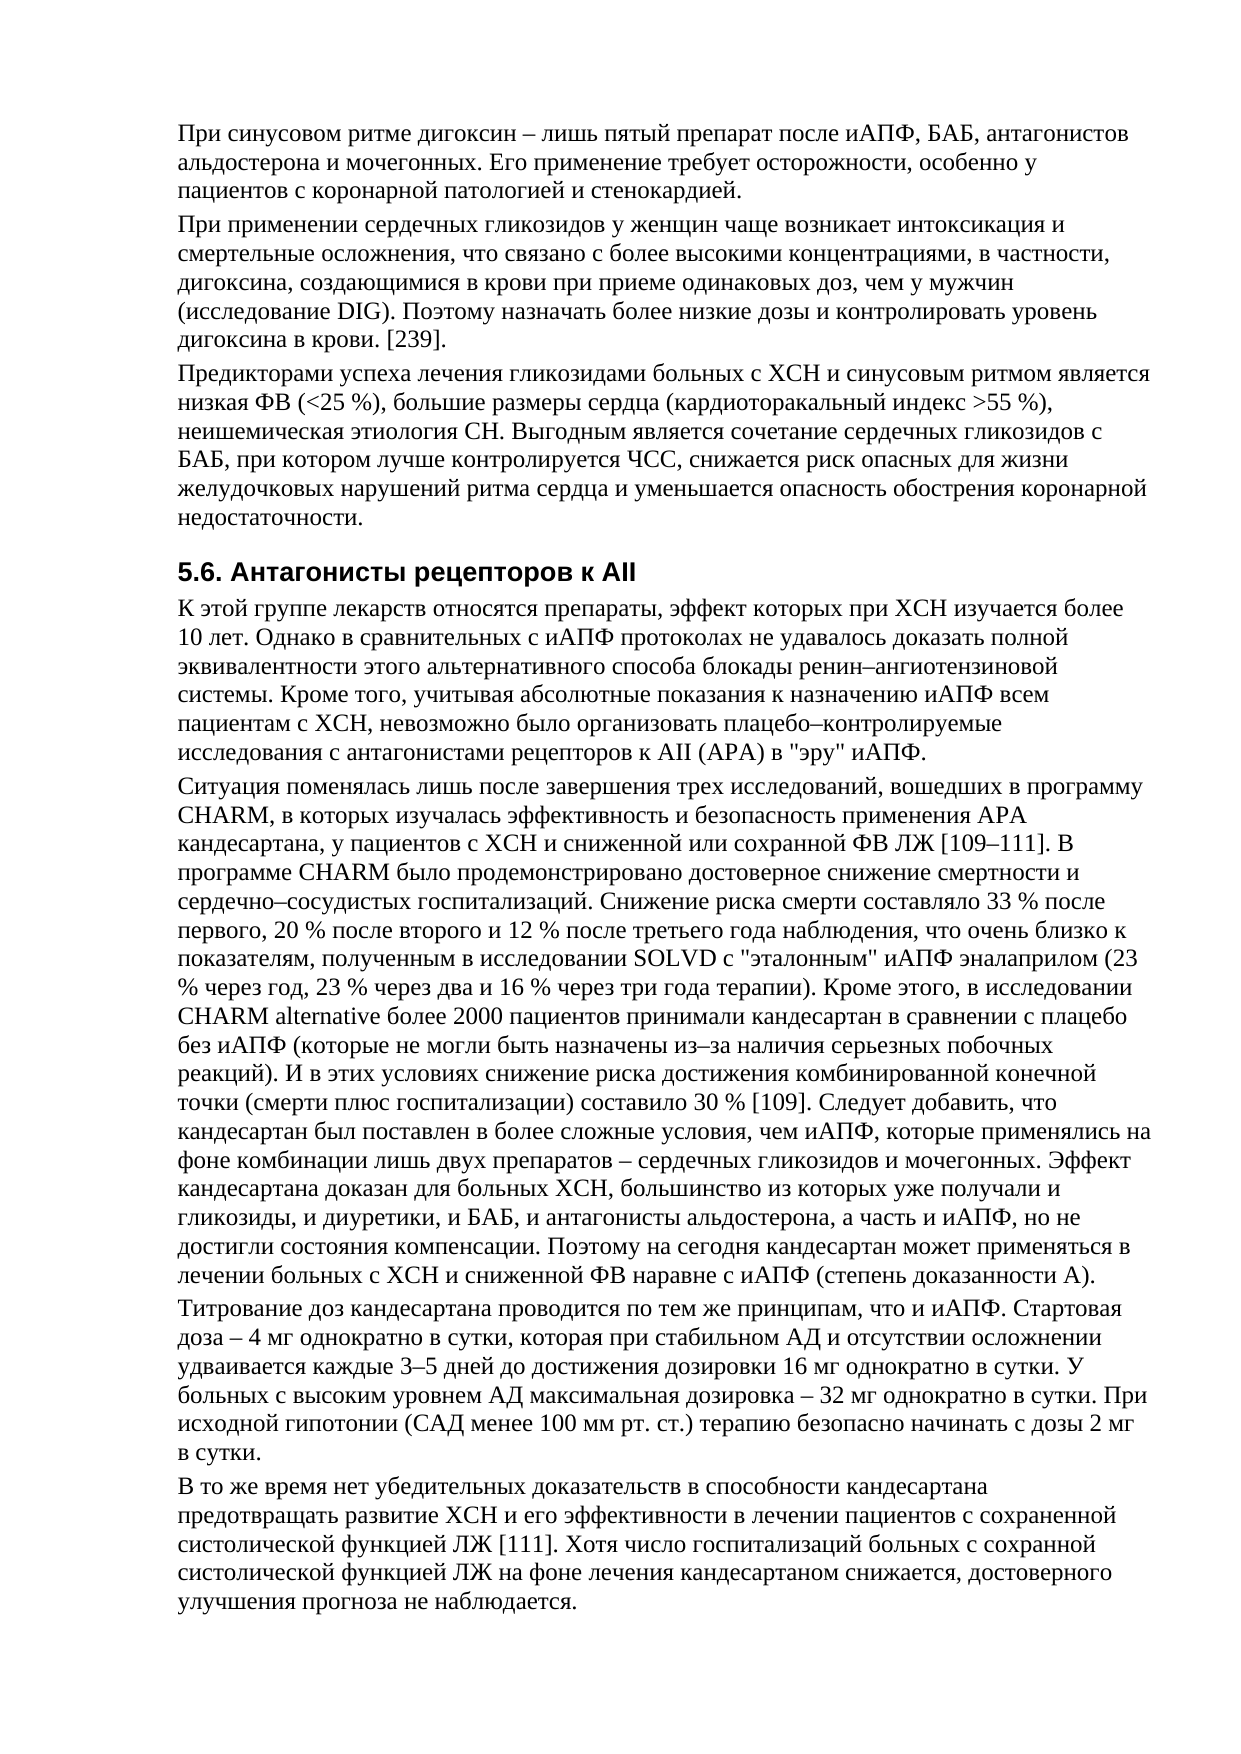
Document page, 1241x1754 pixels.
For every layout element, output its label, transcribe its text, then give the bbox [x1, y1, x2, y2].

text В то же время нет убедительных доказательств в способности кандесартана предотвращать развитие ХСН и его эффективности в лечении пациентов с сохраненной систолической функцией ЛЖ [111]. Хотя число госпитализаций больных с сохранной систолической функцией ЛЖ на фоне лечения кандесартаном снижается, достоверного улучшения прогноза не наблюдается. [177, 1471, 1152, 1615]
text При синусовом ритме дигоксин – лишь пятый препарат после иАПФ, БАБ, антагонистов альдостерона и мочегонных. Его применение требует осторожности, особенно у пациентов с коронарной патологией и стенокардией. [177, 118, 1152, 204]
text К этой группе лекарств относятся препараты, эффект которых при ХСН изучается более 10 лет. Однако в сравнительных с иАПФ протоколах не удавалось доказать полной эквивалентности этого альтернативного способа блокады ренин–ангиотензиновой системы. Кроме того, учитывая абсолютные показания к назначению иАПФ всем пациентам с ХСН, невозможно было организовать плацебо–контролируемые исследования с антагонистами рецепторов к АII (АРА) в "эру" иАПФ. [177, 593, 1152, 766]
subtitle 5.6. Антагонисты рецепторов к АII [177, 556, 1152, 587]
text Предикторами успеха лечения гликозидами больных с ХСН и синусовым ритмом является низкая ФВ (<25 %), большие размеры сердца (кардиоторакальный индекс >55 %), неишемическая этиология СН. Выгодным является сочетание сердечных гликозидов с БАБ, при котором лучше контролируется ЧСС, снижается риск опасных для жизни желудочковых нарушений ритма сердца и уменьшается опасность обострения коронарной недостаточности. [177, 358, 1152, 531]
text Ситуация поменялась лишь после завершения трех исследований, вошедших в программу CHARM, в которых изучалась эффективность и безопасность применения АРА кандесартана, у пациентов с ХСН и сниженной или сохранной ФВ ЛЖ [109–111]. В программе CHARM было продемонстрировано достоверное снижение смертности и сердечно–сосудистых госпитализаций. Снижение риска смерти составляло 33 % после первого, 20 % после второго и 12 % после третьего года наблюдения, что очень близко к показателям, полученным в исследовании SOLVD с "эталонным" иАПФ эналаприлом (23 % через год, 23 % через два и 16 % через три года терапии). Кроме этого, в исследовании CHARM alternative более 2000 пациентов принимали кандесартан в сравнении с плацебо без иАПФ (которые не могли быть назначены из–за наличия серьезных побочных реакций). И в этих условиях снижение риска достижения комбинированной конечной точки (смерти плюс госпитализации) составило 30 % [109]. Следует добавить, что кандесартан был поставлен в более сложные условия, чем иАПФ, которые применялись на фоне комбинации лишь двух препаратов – сердечных гликозидов и мочегонных. Эффект кандесартана доказан для больных ХСН, большинство из которых уже получали и гликозиды, и диуретики, и БАБ, и антагонисты альдостерона, а часть и иАПФ, но не достигли состояния компенсации. Поэтому на сегодня кандесартан может применяться в лечении больных с ХСН и сниженной ФВ наравне с иАПФ (степень доказанности А). [177, 771, 1152, 1288]
text При применении сердечных гликозидов у женщин чаще возникает интоксикация и смертельные осложнения, что связано с более высокими концентрациями, в частности, дигоксина, создающимися в крови при приеме одинаковых доз, чем у мужчин (исследование DIG). Поэтому назначать более низкие дозы и контролировать уровень дигоксина в крови. [239]. [177, 209, 1152, 353]
text Титрование доз кандесартана проводится по тем же принципам, что и иАПФ. Стартовая доза – 4 мг однократно в сутки, которая при стабильном АД и отсутствии осложнении удваивается каждые 3–5 дней до достижения дозировки 16 мг однократно в сутки. У больных с высоким уровнем АД максимальная дозировка – 32 мг однократно в сутки. При исходной гипотонии (САД менее рт. ст.) терапию безопасно начинать с дозы 2 мг в сутки. [177, 1293, 1152, 1466]
